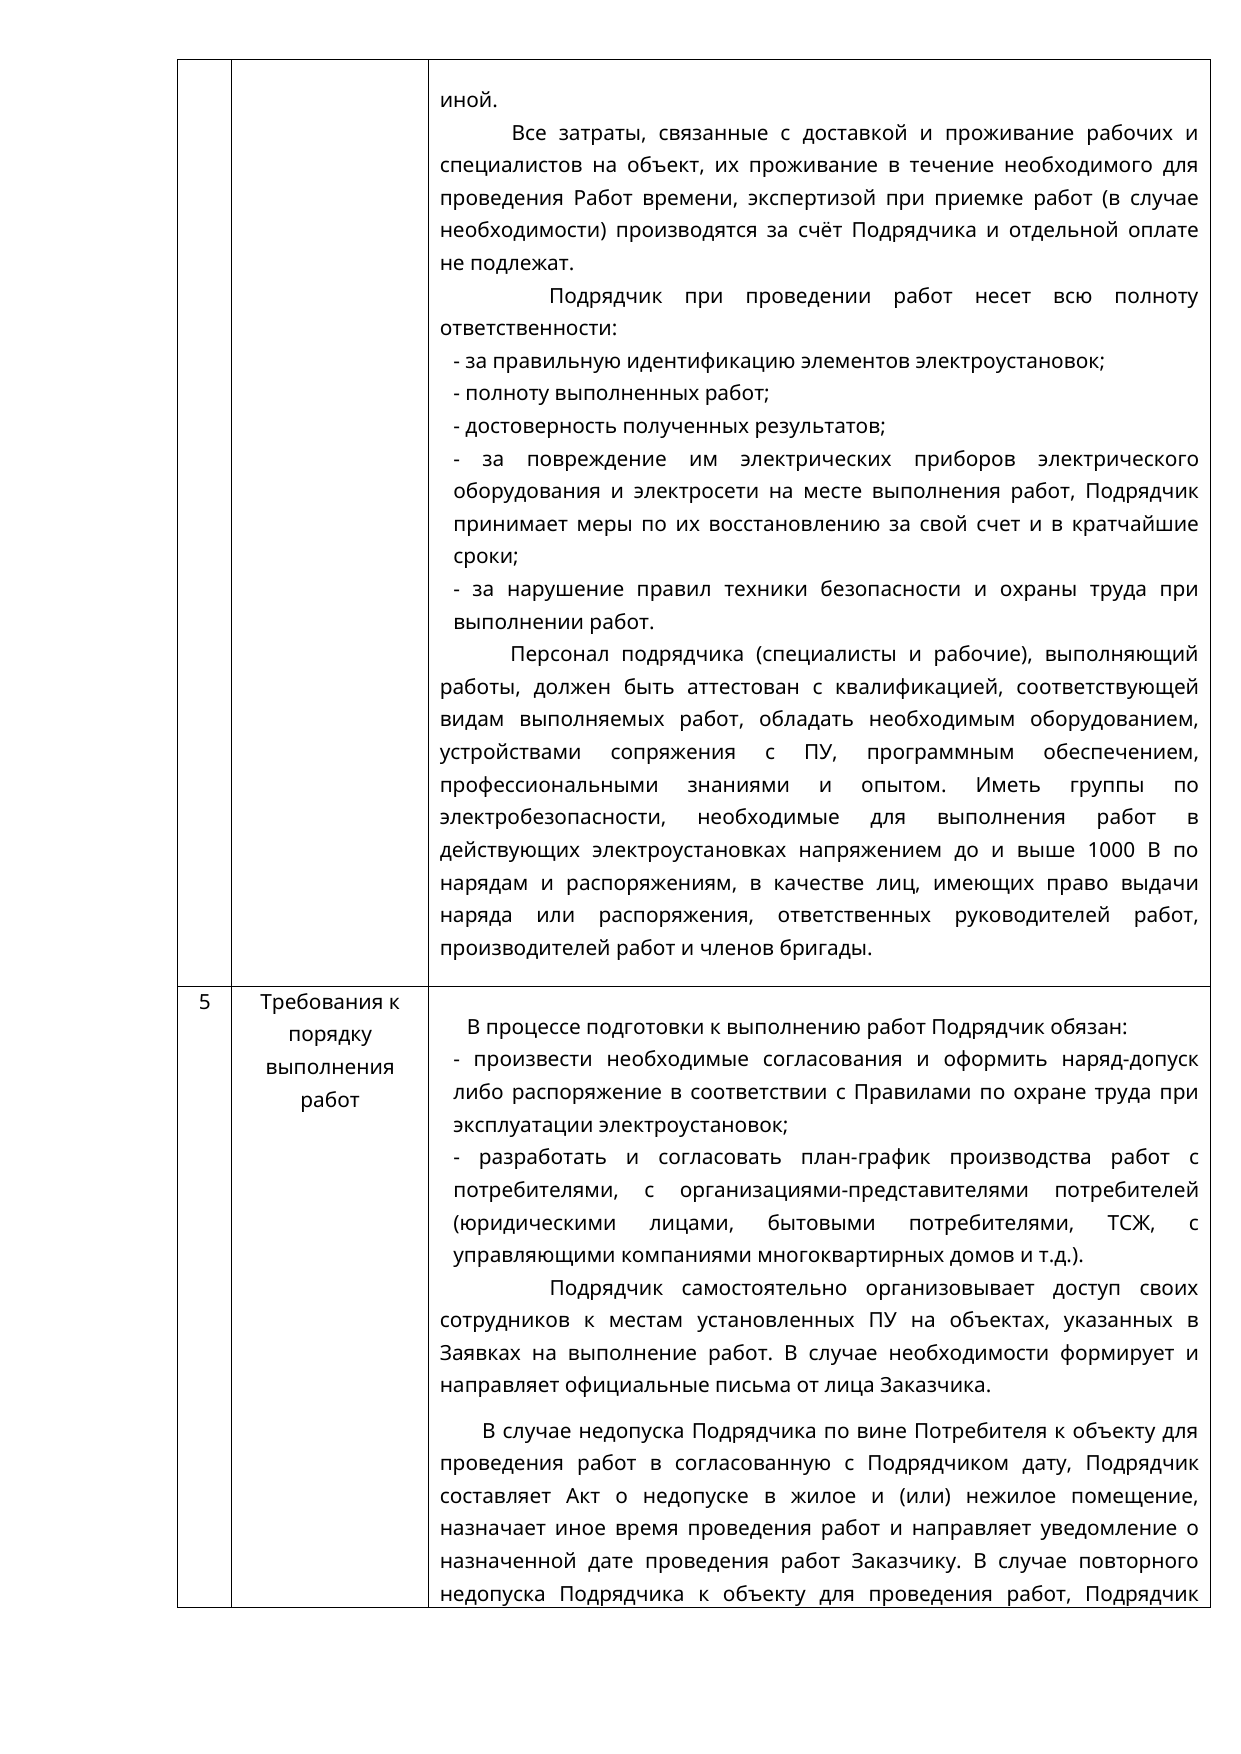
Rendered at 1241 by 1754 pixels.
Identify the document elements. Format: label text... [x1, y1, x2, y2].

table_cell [232, 60, 428, 986]
table_cell 4 [178, 60, 231, 986]
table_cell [429, 987, 1210, 1607]
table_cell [232, 987, 428, 1607]
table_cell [429, 60, 1210, 986]
table_cell 5 [178, 987, 231, 1607]
